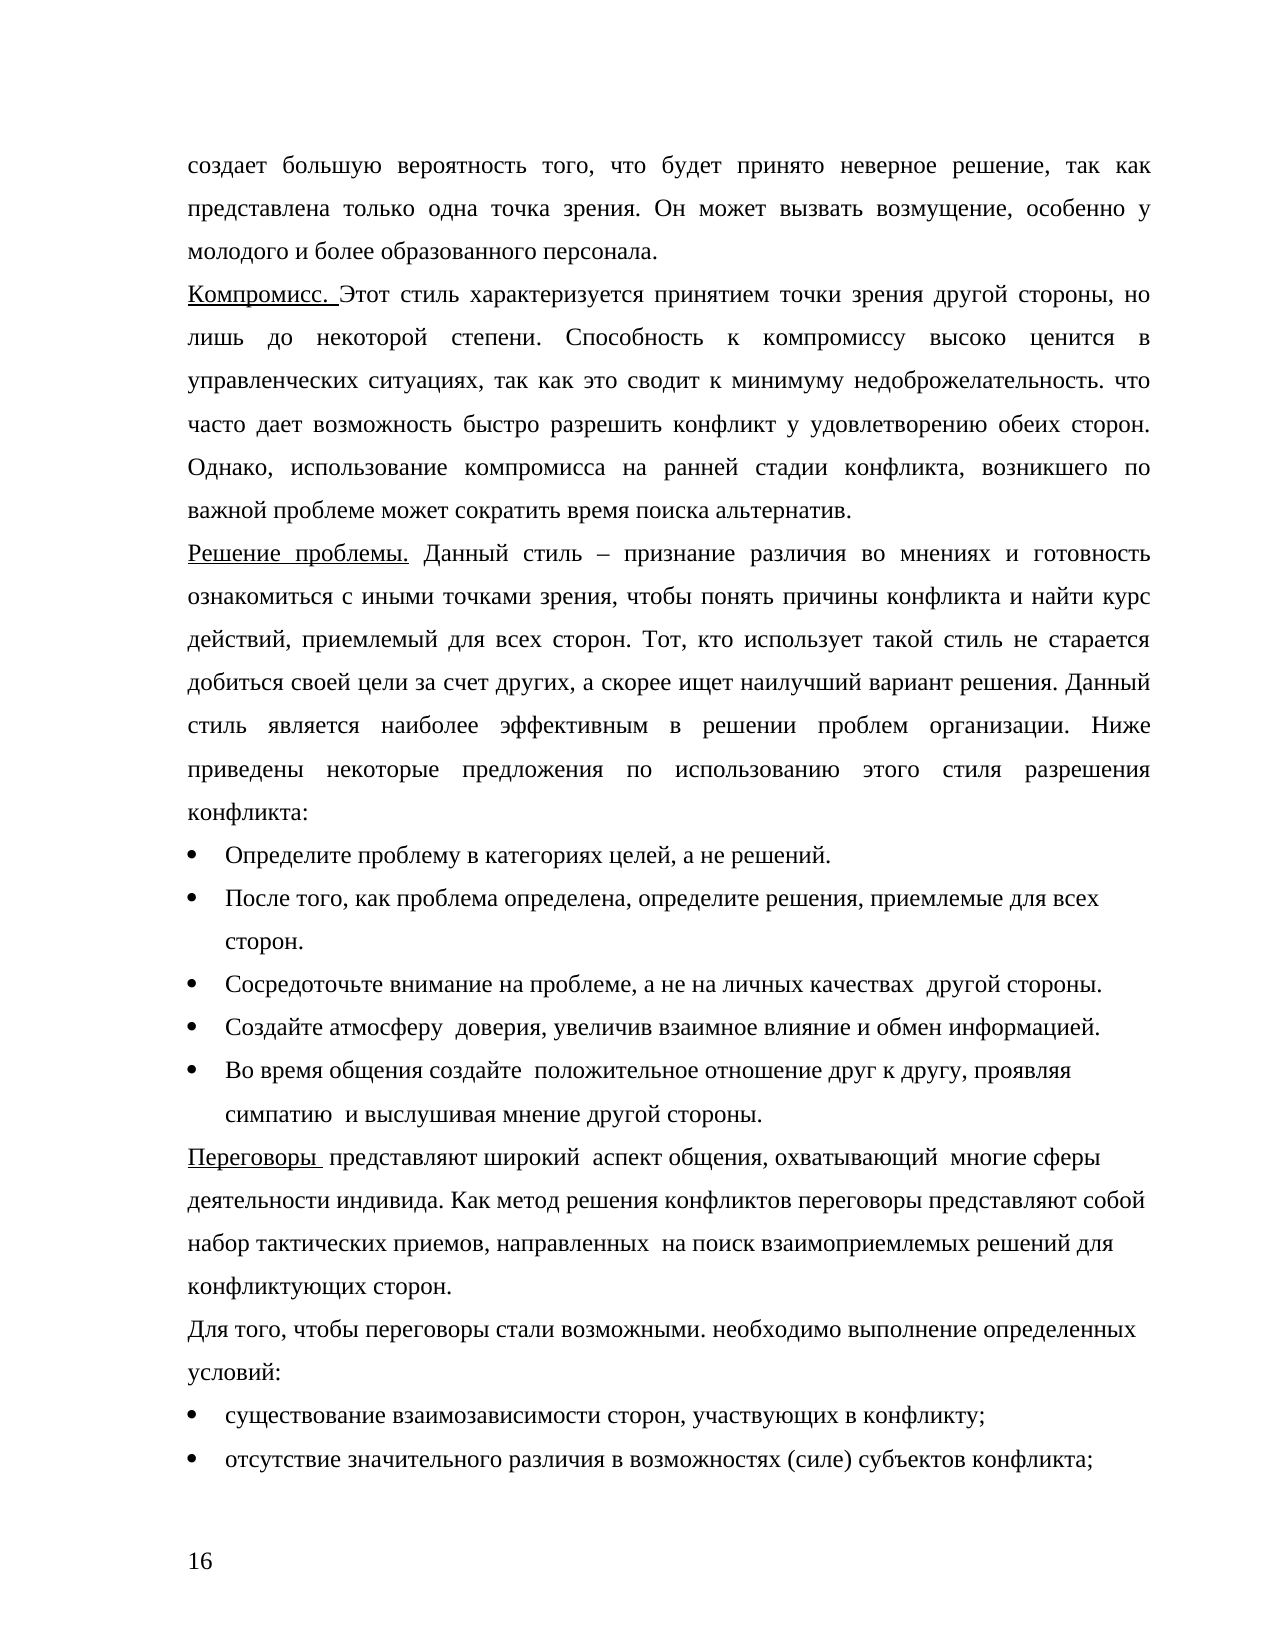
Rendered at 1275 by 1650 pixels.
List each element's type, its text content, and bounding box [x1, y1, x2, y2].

list После того, как проблема определена, определите решения, приемлемые для всех сторон. [187, 883, 1152, 955]
text Переговоры представляют широкий аспект общения, охватывающий многие сферы деятельности индивида. Как метод решения конфликтов переговоры представляют собой набор тактических приемов, направленных на поиск взаимоприемлемых решений для конфликтующих сторон. [187, 1142, 1152, 1300]
list существование взаимозависимости сторон, участвующих в конфликту; [187, 1401, 1152, 1429]
text Компромисс. Этот стиль характеризуется принятием точки зрения другой стороны, но лишь до некоторой степени. Способность к компромиссу высоко ценится в управленческих ситуациях, так как это сводит к минимуму недоброжелательность. что часто дает возможность быстро разрешить конфликт у удовлетворению обеих сторон. Однако, использование компромисса на ранней стадии конфликта, возникшего по важной проблеме может сократить время поиска альтернатив. [187, 279, 1152, 524]
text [187, 150, 1152, 265]
list Определите проблему в категориях целей, а не решений. [187, 840, 1152, 869]
list Сосредоточьте внимание на проблеме, а не на личных качествах другой стороны. [187, 969, 1152, 998]
text Решение проблемы. Данный стиль – признание различия во мнениях и готовность ознакомиться с иными точками зрения, чтобы понять причины конфликта и найти курс действий, приемлемый для всех сторон. Тот, кто использует такой стиль не старается добиться своей цели за счет других, а скорее ищет наилучший вариант решения. Данный стиль является наиболее эффективным в решении проблем организации. Ниже приведены некоторые предложения по использованию этого стиля разрешения конфликта: [187, 538, 1152, 826]
list Создайте атмосферу доверия, увеличив взаимное влияние и обмен информацией. [187, 1012, 1152, 1041]
text Для того, чтобы переговоры стали возможными. необходимо выполнение определенных условий: [187, 1314, 1152, 1386]
list отсутствие значительного различия в возможностях (силе) субъектов конфликта; [187, 1444, 1152, 1472]
list Во время общения создайте положительное отношение друг к другу, проявляя симпатию и выслушивая мнение другой стороны. [187, 1056, 1152, 1127]
